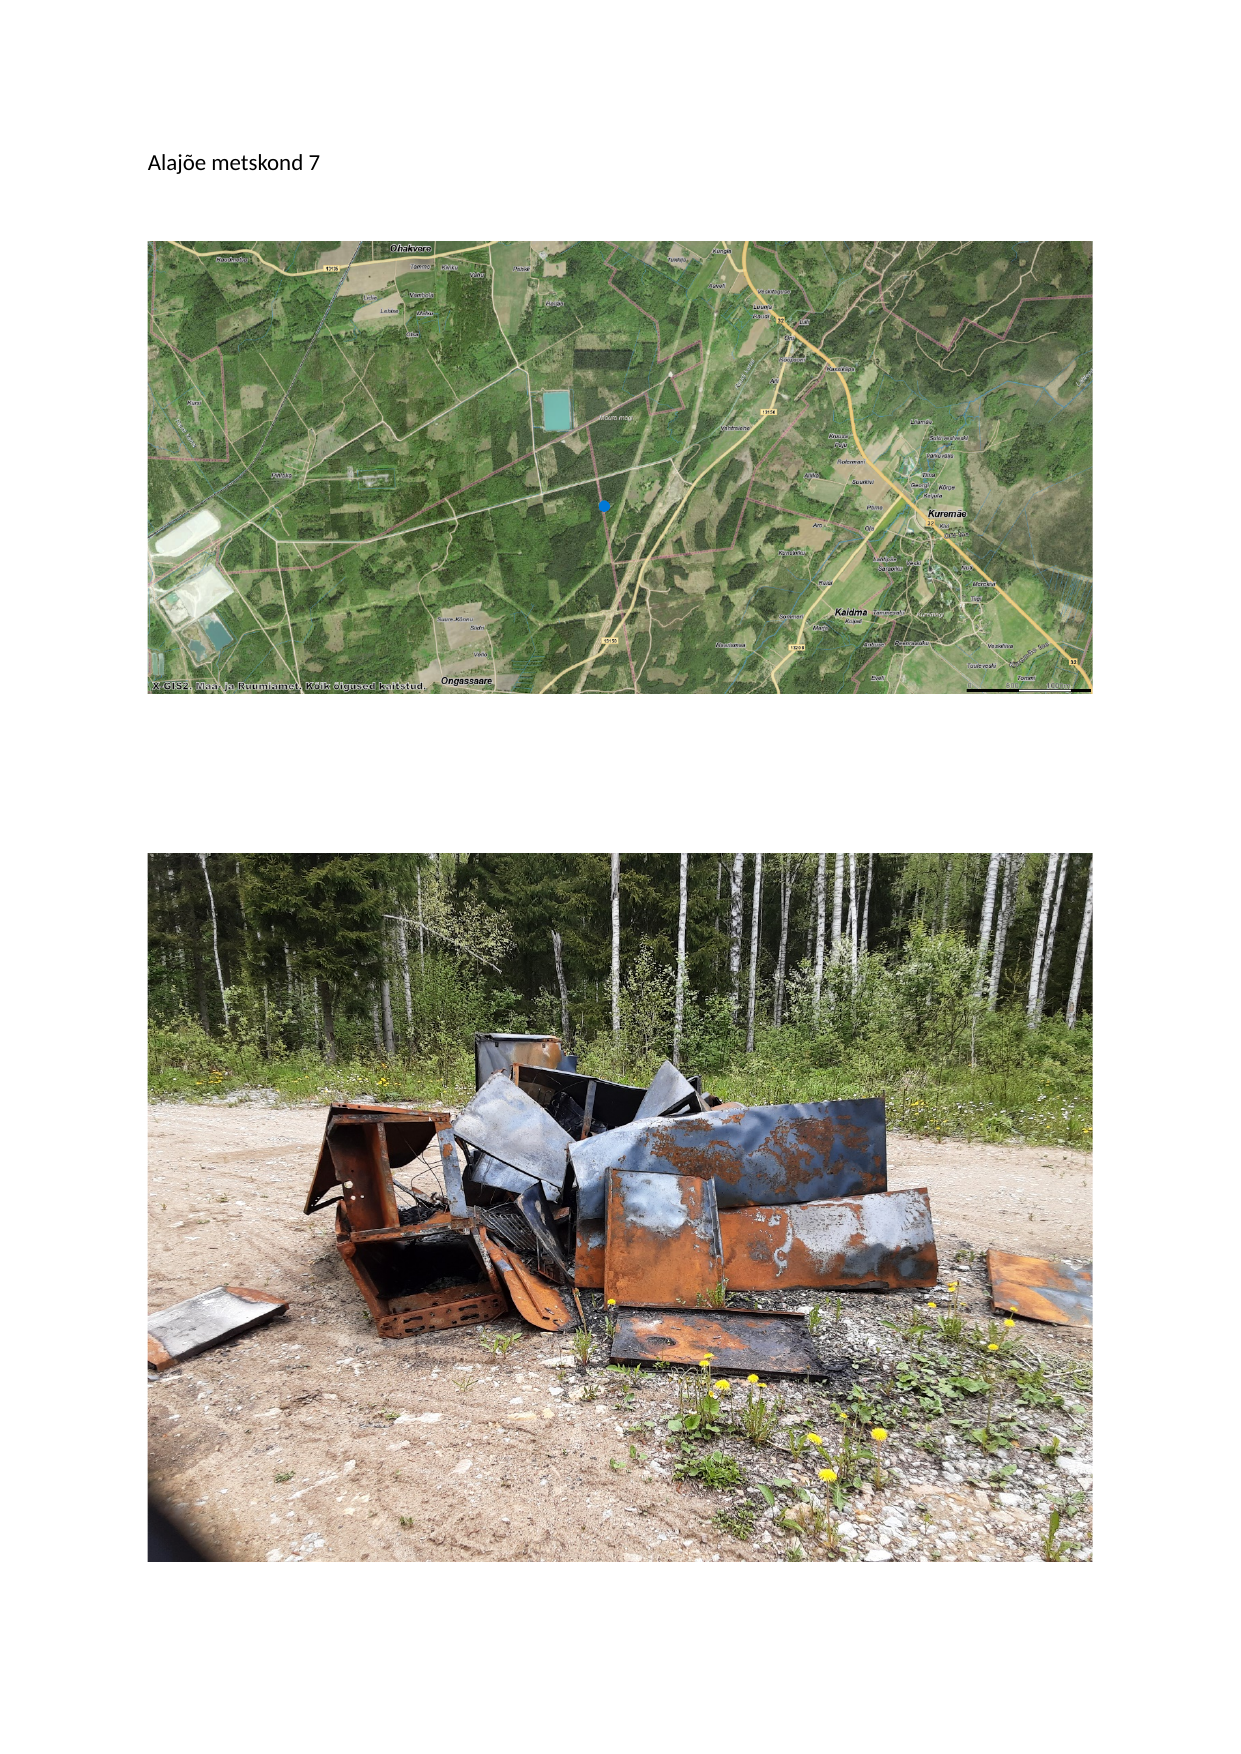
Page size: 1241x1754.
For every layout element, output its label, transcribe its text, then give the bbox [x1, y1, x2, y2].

picture [147, 853, 1093, 1562]
text Alajõe metskond 7 [148, 148, 1093, 176]
picture [147, 241, 1093, 694]
